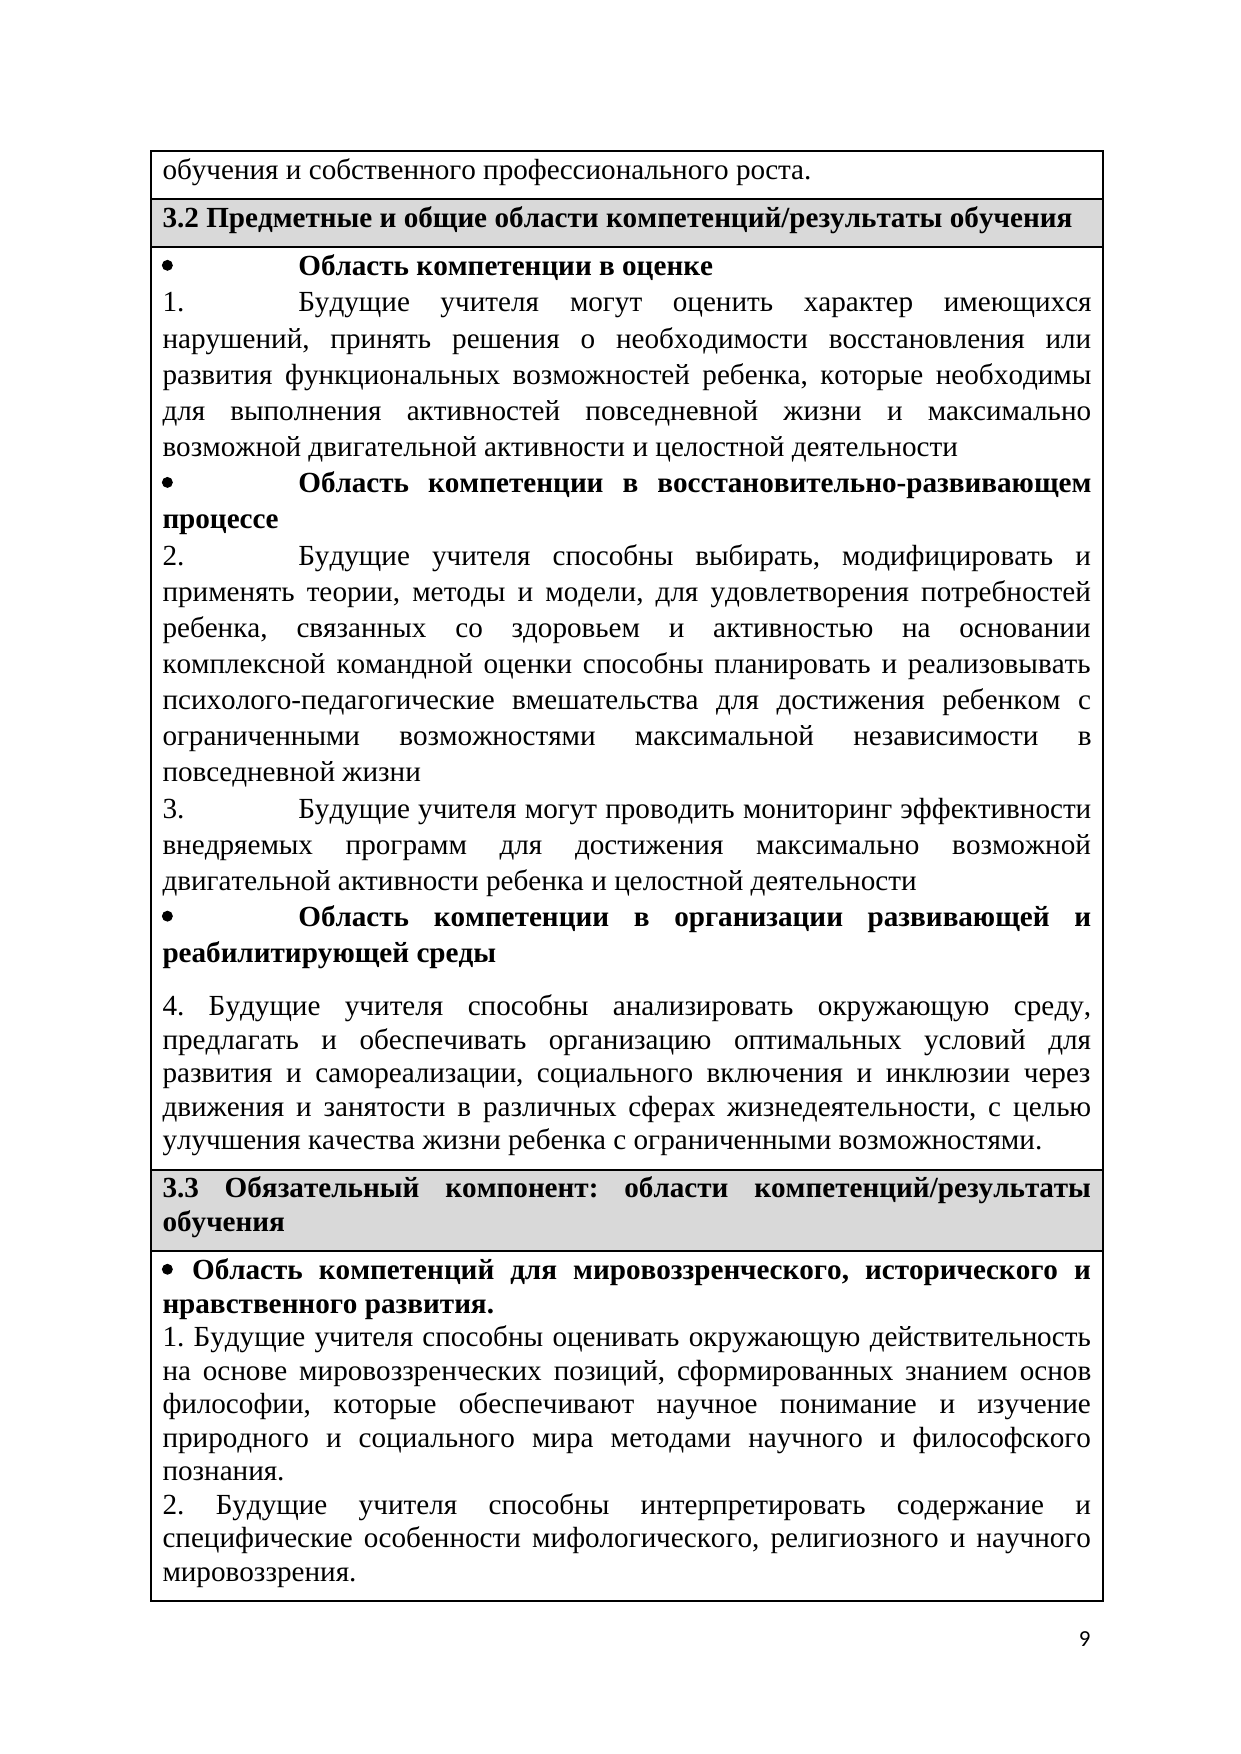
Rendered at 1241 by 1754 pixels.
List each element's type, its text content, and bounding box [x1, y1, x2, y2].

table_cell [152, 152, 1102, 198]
table_cell 3.2 Предметные и общие области компетенций/результаты обучения [152, 200, 1102, 246]
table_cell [152, 1252, 1102, 1600]
table_cell Область компетенции в оценке Будущие учителя могут оценить характер имеющихся нарушений, принять решения о необходимости восстановления или развития функциональных возможностей ребенка, которые необходимы для выполнения активностей повседневной жизни и максимально возможной двигательной активности и целостной деятельности Область компетенции в восстановительно-развивающем процессе Будущие учителя способны выбирать, модифицировать и применять теории, методы и модели, для удовлетворения потребностей ребенка, связанных со здоровьем и активностью на основании комплексной командной оценки способны планировать и реализовывать психолого-педагогические вмешательства для достижения ребенком с ограниченными возможностями максимальной независимости в повседневной жизни Будущие учителя могут проводить мониторинг эффективности внедряемых программ для достижения максимально возможной двигательной активности ребенка и целостной деятельности Область компетенции в организации развивающей и реабилитирующей среды 4. Будущие учителя способны анализировать окружающую среду, предлагать и обеспечивать организацию оптимальных условий для развития и самореализации, социального включения и инклюзии через движения и занятости в различных сферах жизнедеятельности, с целью улучшения качества жизни ребенка с ограниченными возможностями. [152, 248, 1102, 1168]
table_cell 3.3 Обязательный компонент: области компетенций/результаты обучения [152, 1171, 1102, 1250]
